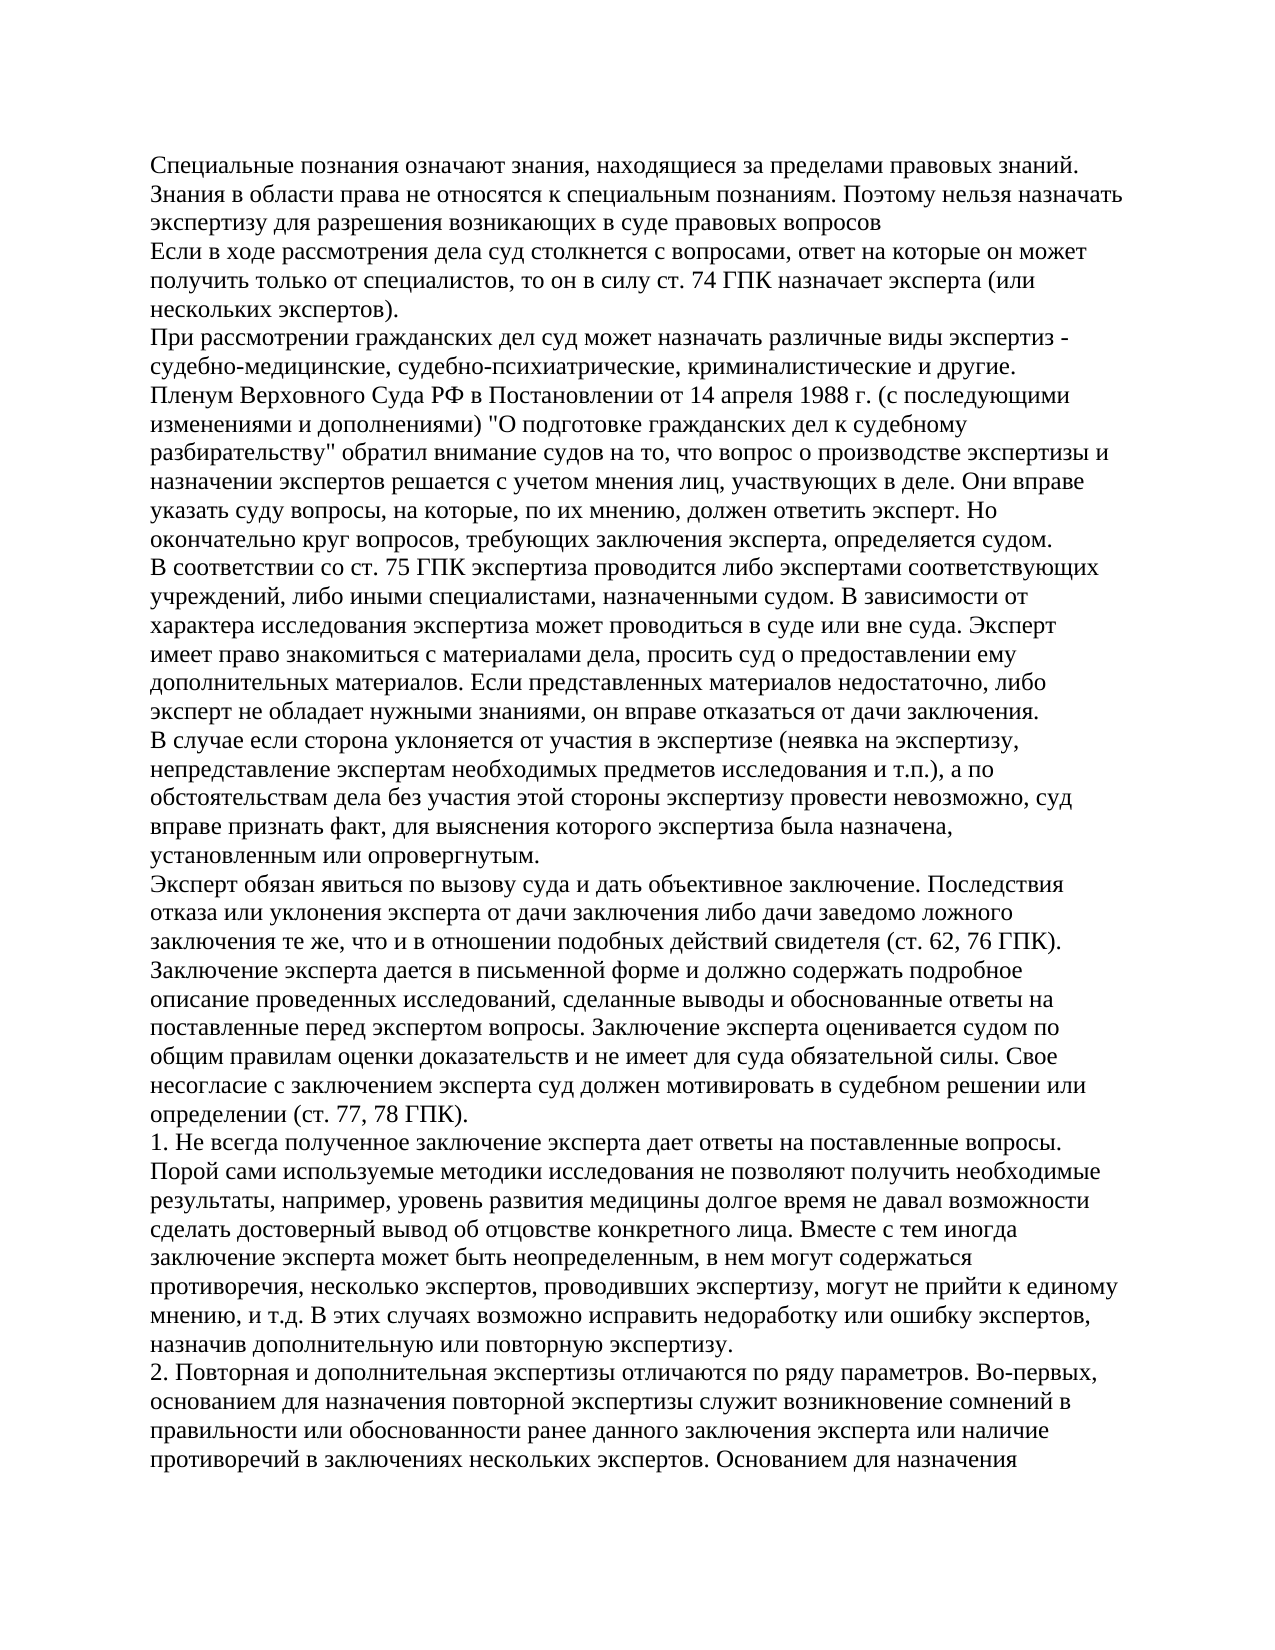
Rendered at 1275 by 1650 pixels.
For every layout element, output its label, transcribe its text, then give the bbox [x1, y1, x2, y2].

text В соответствии со ст. 75 ГПК экспертиза проводится либо экспертами соответствующих учреждений, либо иными специалистами, назначенными судом. В зависимости от характера исследования экспертиза может проводиться в суде или вне суда. Эксперт имеет право знакомиться с материалами дела, просить суд о предоставлении ему дополнительных материалов. Если представленных материалов недостаточно, либо эксперт не обладает нужными знаниями, он вправе отказаться от дачи заключения. [150, 552, 1125, 725]
text Заключение эксперта дается в письменной форме и должно содержать подробное описание проведенных исследований, сделанные выводы и обоснованные ответы на поставленные перед экспертом вопросы. Заключение эксперта оценивается судом по общим правилам оценки доказательств и не имеет для суда обязательной силы. Свое несогласие с заключением эксперта суд должен мотивировать в судебном решении или определении (ст. 77, 78 ГПК). [150, 955, 1125, 1127]
text Если в ходе рассмотрения дела суд столкнется с вопросами, ответ на которые он может получить только от специалистов, то он в силу ст. 74 ГПК назначает эксперта (или нескольких экспертов). [150, 236, 1125, 322]
text При рассмотрении гражданских дел суд может назначать различные виды экспертиз - судебно-медицинские, судебно-психиатрические, криминалистические и другие. [150, 322, 1125, 380]
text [150, 1357, 1125, 1472]
text Эксперт обязан явиться по вызову суда и дать объективное заключение. Последствия отказа или уклонения эксперта от дачи заключения либо дачи заведомо ложного заключения те же, что и в отношении подобных действий свидетеля (ст. 62, 76 ГПК). [150, 869, 1125, 955]
text В случае если сторона уклоняется от участия в экспертизе (неявка на экспертизу, непредставление экспертам необходимых предметов исследования и т.п.), а по обстоятельствам дела без участия этой стороны экспертизу провести невозможно, суд вправе признать факт, для выяснения которого экспертиза была назначена, установленным или опровергнутым. [150, 725, 1125, 869]
text 1. Не всегда полученное заключение эксперта дает ответы на поставленные вопросы. Порой сами используемые методики исследования не позволяют получить необходимые результаты, например, уровень развития медицины долгое время не давал возможности сделать достоверный вывод об отцовстве конкретного лица. Вместе с тем иногда заключение эксперта может быть неопределенным, в нем могут содержаться противоречия, несколько экспертов, проводивших экспертизу, могут не прийти к единому мнению, и т.д. В этих случаях возможно исправить недоработку или ошибку экспертов, назначив дополнительную или повторную экспертизу. [150, 1127, 1125, 1357]
text Специальные познания означают знания, находящиеся за пределами правовых знаний. Знания в области права не относятся к специальным познаниям. Поэтому нельзя назначать экспертизу для разрешения возникающих в суде правовых вопросов [150, 150, 1125, 236]
text Пленум Верховного Суда РФ в Постановлении от 14 апреля 1988 г. (с последующими изменениями и дополнениями) "О подготовке гражданских дел к судебному разбирательству" обратил внимание судов на то, что вопрос о производстве экспертизы и назначении экспертов решается с учетом мнения лиц, участвующих в деле. Они вправе указать суду вопросы, на которые, по их мнению, должен ответить эксперт. Но окончательно круг вопросов, требующих заключения эксперта, определяется судом. [150, 380, 1125, 552]
